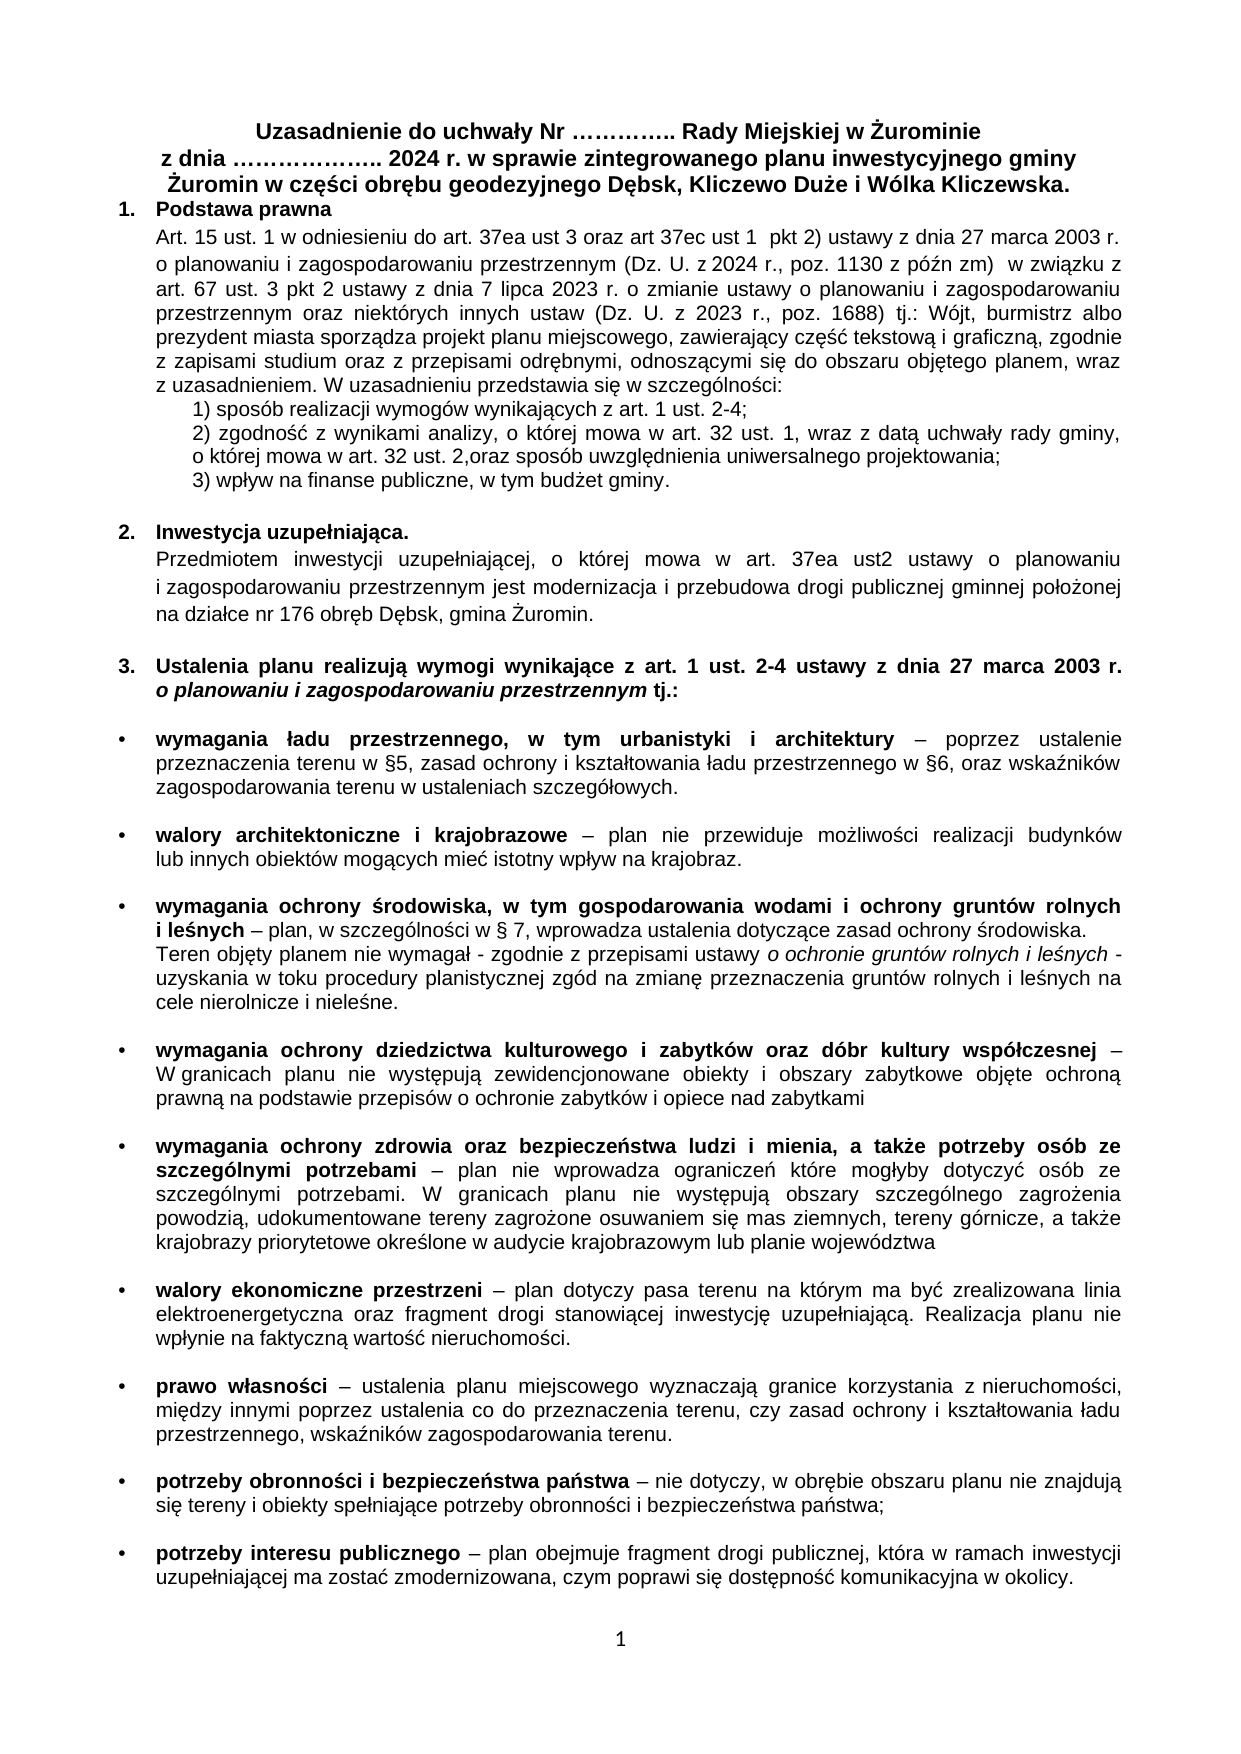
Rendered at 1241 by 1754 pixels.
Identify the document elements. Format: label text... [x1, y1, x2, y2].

list Ustalenia planu realizują wymogi wynikające z art. 1 ust. 2-4 ustawy z dnia 27 marca 2003 r. o planowaniu i zagospodarowaniu przestrzennym tj.: [118, 654, 1122, 702]
list Inwestycja uzupełniająca. [118, 520, 1122, 544]
list walory ekonomiczne przestrzeni – plan dotyczy pasa terenu na którym ma być zrealizowana linia elektroenergetyczna oraz fragment drogi stanowiącej inwestycję uzupełniającą. Realizacja planu nie wpłynie na faktyczną wartość nieruchomości. [118, 1278, 1122, 1349]
text Uzasadnienie do uchwały Nr ………….. Rady Miejskiej w Żurominie [118, 118, 1118, 144]
list wymagania ochrony środowiska, w tym gospodarowania wodami i ochrony gruntów rolnych i leśnych – plan, w szczególności w § 7, wprowadza ustalenia dotyczące zasad ochrony środowiska. [118, 894, 1122, 942]
list Podstawa prawna [118, 197, 1122, 221]
list wymagania ochrony zdrowia oraz bezpieczeństwa ludzi i mienia, a także potrzeby osób ze szczególnymi potrzebami – plan nie wprowadza ograniczeń które mogłyby dotyczyć osób ze szczególnymi potrzebami. W granicach planu nie występują obszary szczególnego zagrożenia powodzią, udokumentowane tereny zagrożone osuwaniem się mas ziemnych, tereny górnicze, a także krajobrazy priorytetowe określone w audycie krajobrazowym lub planie województwa [118, 1134, 1122, 1254]
list potrzeby obronności i bezpieczeństwa państwa – nie dotyczy, w obrębie obszaru planu nie znajdują się tereny i obiekty spełniające potrzeby obronności i bezpieczeństwa państwa; [118, 1469, 1122, 1517]
text Teren objęty planem nie wymagał - zgodnie z przepisami ustawy o ochronie gruntów rolnych i leśnych - uzyskania w toku procedury planistycznej zgód na zmianę przeznaczenia gruntów rolnych i leśnych na cele nierolnicze i nieleśne. [156, 942, 1122, 1014]
list walory architektoniczne i krajobrazowe – plan nie przewiduje możliwości realizacji budynków lub innych obiektów mogących mieć istotny wpływ na krajobraz. [118, 822, 1122, 870]
list 2) zgodność z wynikami analizy, o której mowa w art. 32 ust. 1, wraz z datą uchwały rady gminy, o której mowa w art. 32 ust. 2,oraz sposób uwzględnienia uniwersalnego projektowania; [192, 420, 1122, 468]
list wymagania ładu przestrzennego, w tym urbanistyki i architektury – poprzez ustalenie przeznaczenia terenu w §5, zasad ochrony i kształtowania ładu przestrzennego w §6, oraz wskaźników zagospodarowania terenu w ustaleniach szczegółowych. [118, 727, 1122, 798]
list Art. 15 ust. 1 w odniesieniu do art. 37ea ust 3 oraz art 37ec ust 1 pkt 2) ustawy z dnia 27 marca 2003 r. o planowaniu i zagospodarowaniu przestrzennym (Dz. U. z 2024 r., poz. 1130 z późn zm) w związku z art. 67 ust. 3 pkt 2 ustawy z dnia 7 lipca 2023 r. o zmianie ustawy o planowaniu i zagospodarowaniu przestrzennym oraz niektórych innych ustaw (Dz. U. z 2023 r., poz. 1688) tj.: Wójt, burmistrz albo prezydent miasta sporządza projekt planu miejscowego, zawierający część tekstową i graficzną, zgodnie z zapisami studium oraz z przepisami odrębnymi, odnoszącymi się do obszaru objętego planem, wraz z uzasadnieniem. W uzasadnieniu przedstawia się w szczególności: [156, 225, 1122, 396]
list 3) wpływ na finanse publiczne, w tym budżet gminy. [192, 468, 1122, 492]
text z dnia ……………….. 2024 r. w sprawie zintegrowanego planu inwestycyjnego gminy Żuromin w części obrębu geodezyjnego Dębsk, Kliczewo Duże i Wólka Kliczewska. [118, 144, 1118, 197]
list prawo własności – ustalenia planu miejscowego wyznaczają granice korzystania z nieruchomości, między innymi poprzez ustalenia co do przeznaczenia terenu, czy zasad ochrony i kształtowania ładu przestrzennego, wskaźników zagospodarowania terenu. [118, 1373, 1122, 1445]
list 1) sposób realizacji wymogów wynikających z art. 1 ust. 2-4; [192, 396, 1122, 420]
list potrzeby interesu publicznego – plan obejmuje fragment drogi publicznej, która w ramach inwestycji uzupełniającej ma zostać zmodernizowana, czym poprawi się dostępność komunikacyjna w okolicy. [118, 1541, 1122, 1589]
list Przedmiotem inwestycji uzupełniającej, o której mowa w art. 37ea ust2 ustawy o planowaniu i zagospodarowaniu przestrzennym jest modernizacja i przebudowa drogi publicznej gminnej położonej na działce nr 176 obręb Dębsk, gmina Żuromin. [156, 547, 1122, 626]
list wymagania ochrony dziedzictwa kulturowego i zabytków oraz dóbr kultury współczesnej – W granicach planu nie występują zewidencjonowane obiekty i obszary zabytkowe objęte ochroną prawną na podstawie przepisów o ochronie zabytków i opiece nad zabytkami [118, 1038, 1122, 1110]
